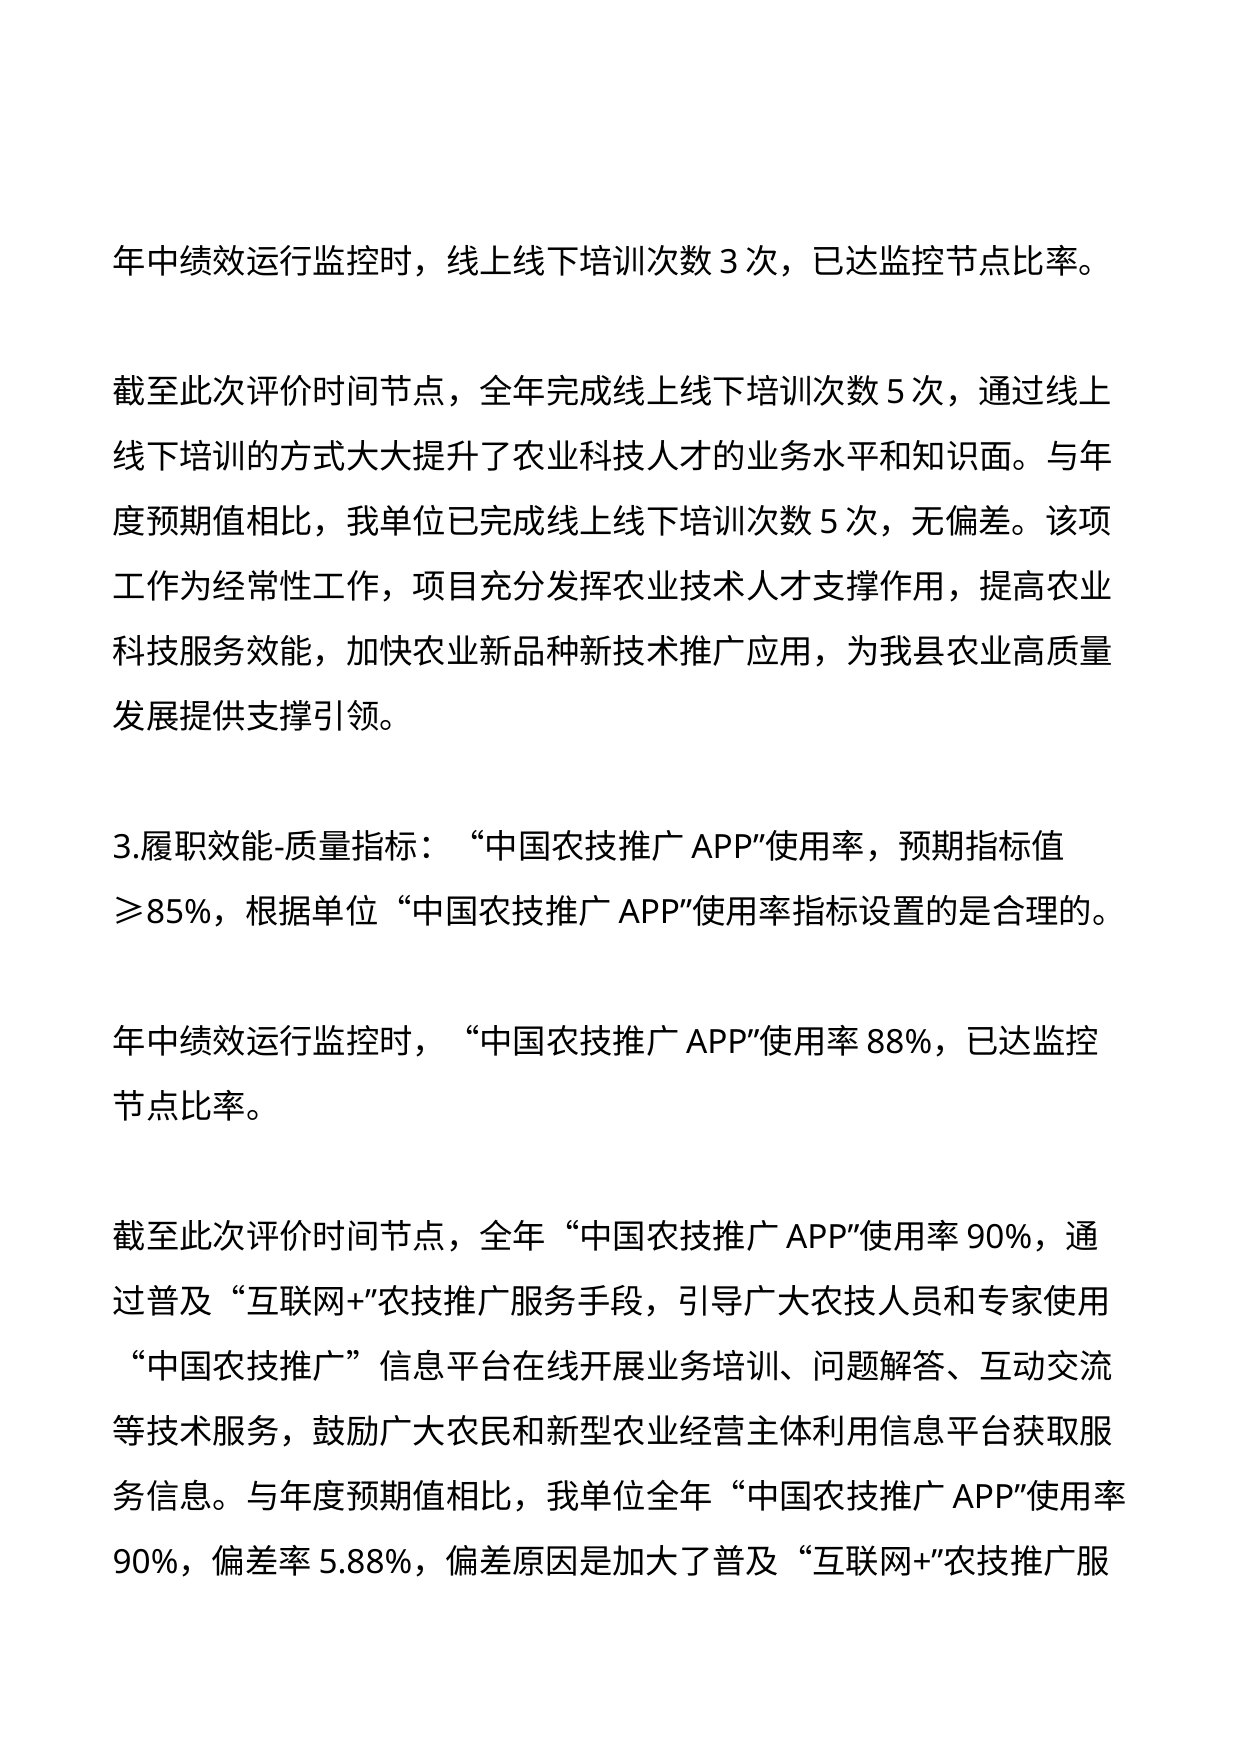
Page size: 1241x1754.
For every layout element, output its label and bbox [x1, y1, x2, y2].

text [112, 162, 1128, 1592]
